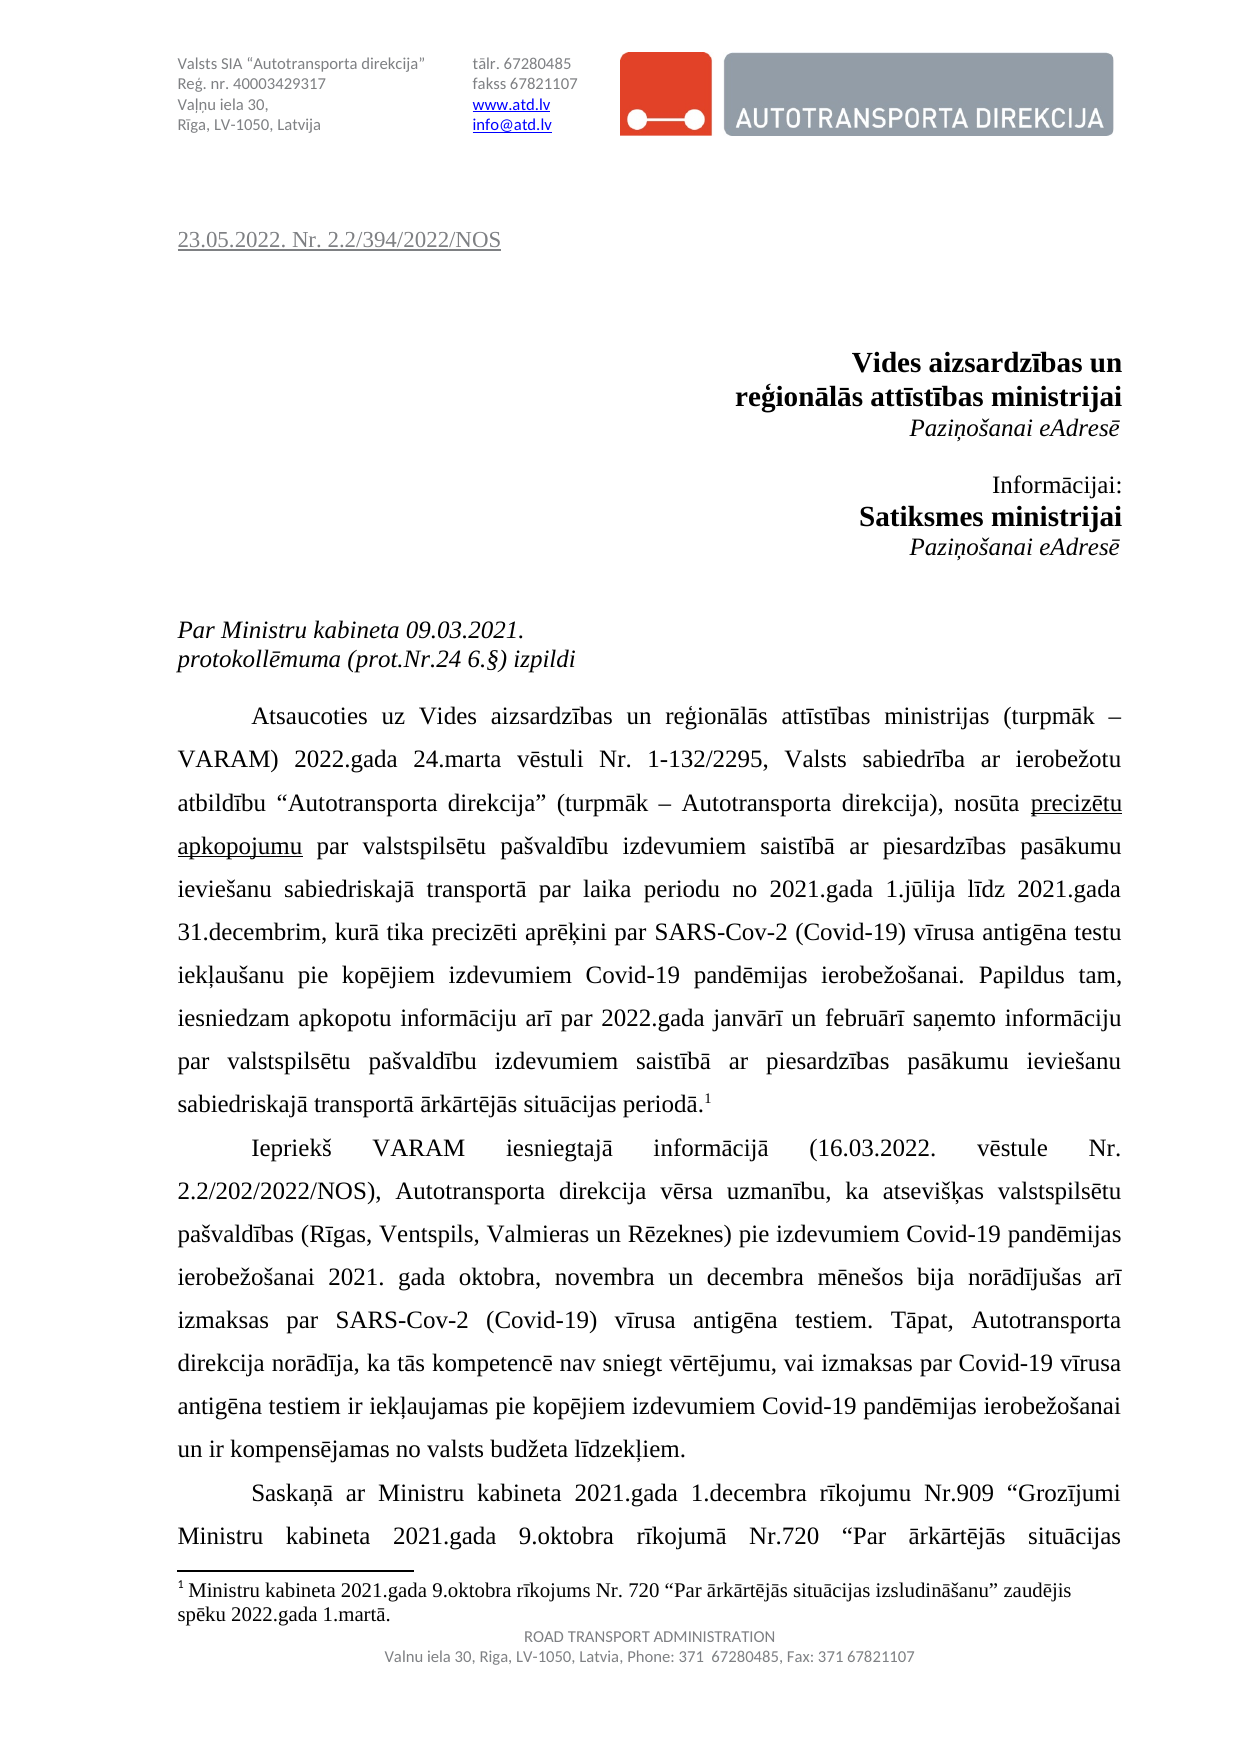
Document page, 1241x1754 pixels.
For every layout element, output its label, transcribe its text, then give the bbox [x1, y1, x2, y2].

picture [620, 52, 1114, 136]
text Paziņošanai eAdresē [177, 532, 1122, 561]
text reģionālās attīstības ministrijai [177, 379, 1122, 413]
text protokollēmuma (prot.Nr.24 6.§) izpildi [177, 644, 1122, 673]
text 23.05.2022. Nr. 2.2/394/2022/NOS [177, 226, 1122, 253]
text Satiksmes ministrijai [177, 499, 1122, 532]
text Atsaucoties uz Vides aizsardzības un reģionālās attīstības ministrijas (turpmāk – VARAM) 2022.gada 24.marta vēstuli Nr. 1-132/2295, Valsts sabiedrība ar ierobežotu atbildību “Autotransporta direkcija” (turpmāk – Autotransporta direkcija), nosūta precizētu apkopojumu par valstspilsētu pašvaldību izdevumiem saistībā ar piesardzības pasākumu ieviešanu sabiedriskajā transportā par laika periodu no 2021.gada 1.jūlija līdz 2021.gada 31.decembrim, kurā tika precizēti aprēķini par SARS-Cov-2 (Covid-19) vīrusa antigēna testu iekļaušanu pie kopējiem izdevumiem Covid-19 pandēmijas ierobežošanai. Papildus tam, iesniedzam apkopotu informāciju arī par 2022.gada janvārī un februārī saņemto informāciju par valstspilsētu pašvaldību izdevumiem saistībā ar piesardzības pasākumu ieviešanu sabiedriskajā transportā ārkārtējās situācijas periodā. [177, 701, 1122, 1118]
text Iepriekš VARAM iesniegtajā informācijā (16.03.2022. vēstule Nr. 2.2/202/2022/NOS), Autotransporta direkcija vērsa uzmanību, ka atsevišķas valstspilsētu pašvaldības (Rīgas, Ventspils, Valmieras un Rēzeknes) pie izdevumiem Covid-19 pandēmijas ierobežošanai 2021. gada oktobra, novembra un decembra mēnešos bija norādījušas arī izmaksas par SARS-Cov-2 (Covid-19) vīrusa antigēna testiem. Tāpat, Autotransporta direkcija norādīja, ka tās kompetencē nav sniegt vērtējumu, vai izmaksas par Covid-19 vīrusa antigēna testiem ir iekļaujamas pie kopējiem izdevumiem Covid-19 pandēmijas ierobežošanai un ir kompensējamas no valsts budžeta līdzekļiem. [177, 1133, 1122, 1463]
text Par Ministru kabineta 09.03.2021. [177, 615, 1122, 644]
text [177, 1478, 1122, 1549]
text Paziņošanai eAdresē [177, 413, 1122, 441]
text Informācijai: [177, 470, 1122, 499]
text Vides aizsardzības un [177, 346, 1122, 379]
